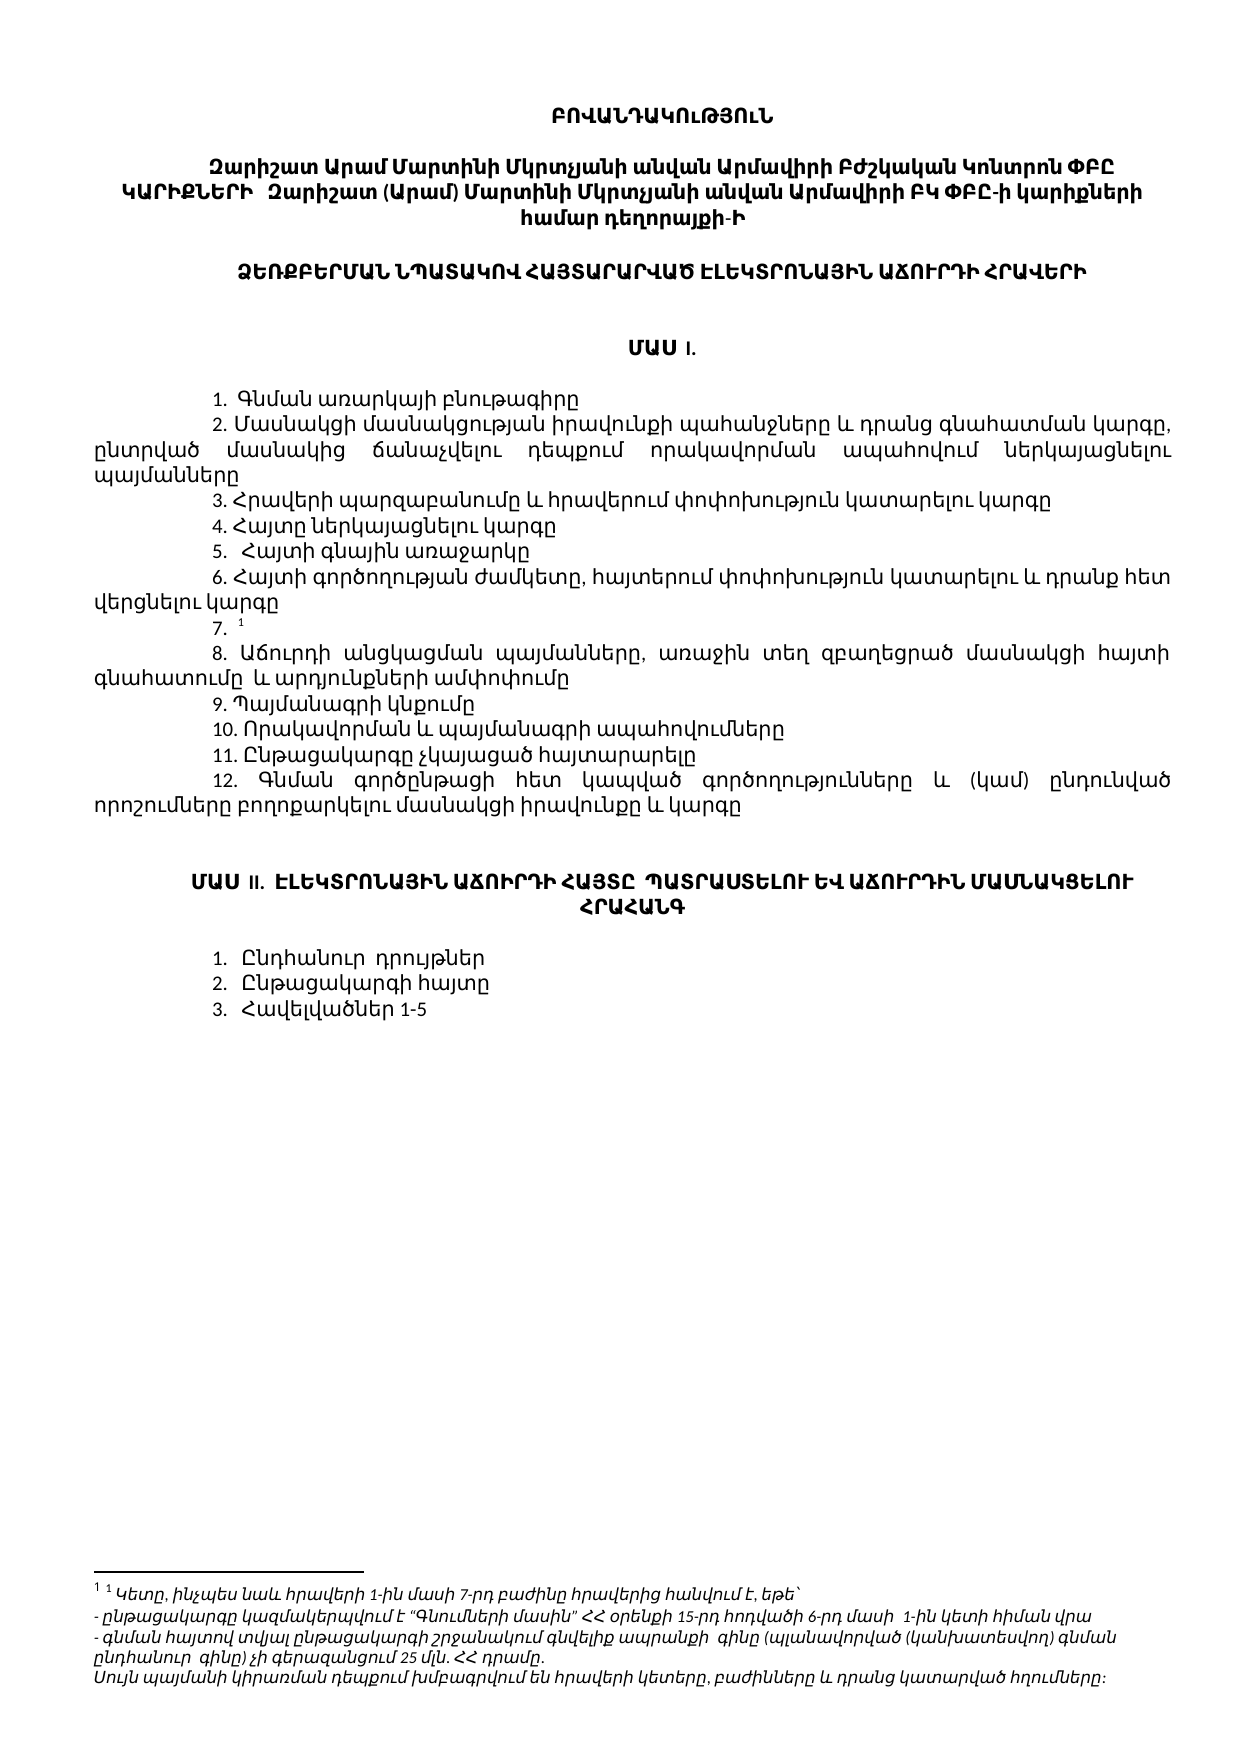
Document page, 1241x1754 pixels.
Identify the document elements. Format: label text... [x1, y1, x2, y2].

text 5. Հայտի գնային առաջարկը [94, 538, 1171, 564]
text ԲՈՎԱՆԴԱԿՈւԹՅՈւՆ [94, 103, 1171, 128]
text 3. Հրավերի պարզաբանումը և հրավերում փոփոխություն կատարելու կարգը [94, 488, 1171, 513]
text 11. Ընթացակարգը չկայացած հայտարարելը [94, 742, 1171, 767]
text 4. Հայտը ներկայացնելու կարգը [94, 513, 1171, 538]
text 2. Ընթացակարգի հայտը [94, 971, 1171, 996]
text 3. Հավելվածներ 1-5 [94, 996, 1171, 1021]
text ՄԱՍ II. ԷԼԵԿՏՐՈՆԱՅԻՆ ԱՃՈԻՐԴԻ ՀԱՅՏԸ ՊԱՏՐԱՍՏԵԼՈՒ ԵՎ ԱՃՈՒՐԴԻՆ ՄԱՍՆԱԿՑԵԼՈՒ ՀՐԱՀԱՆԳ [94, 869, 1171, 920]
text 1. Գնման առարկայի բնութագիրը [94, 386, 1171, 411]
text ՁԵՌՔԲԵՐՄԱՆ ՆՊԱՏԱԿՈՎ ՀԱՅՏԱՐԱՐՎԱԾ ԷԼԵԿՏՐՈՆԱՅԻՆ ԱՃՈՒՐԴԻ ՀՐԱՎԵՐԻ [94, 259, 1171, 284]
text 9. Պայմանագրի կնքումը [94, 691, 1171, 716]
text 8. Աճուրդի անցկացման պայմանները, առաջին տեղ զբաղեցրած մասնակցի հայտի գնահատումը և արդյունքների ամփոփումը [94, 640, 1171, 691]
text 2. Մասնակցի մասնակցության իրավունքի պահանջները և դրանց գնահատման կարգը, ընտրված մասնակից ճանաչվելու դեպքում որակավորման ապահովում ներկայացնելու պայմանները [94, 411, 1171, 488]
text 1. Ընդհանուր դրույթներ [94, 945, 1171, 971]
text ՄԱՍ I. [94, 335, 1171, 361]
text 12. Գնման գործընթացի հետ կապված գործողությունները և (կամ) ընդունված որոշումները բողոքարկելու մասնակցի իրավունքը և կարգը [94, 767, 1171, 818]
text 6. Հայտի գործողության ժամկետը, հայտերում փոփոխություն կատարելու և դրանք հետ վերցնելու կարգը [94, 564, 1171, 615]
text Զարիշատ Արամ Մարտինի Մկրտչյանի անվան Արմավիրի Բժշկական Կոնտրոն ՓԲԸ ԿԱՐԻՔՆԵՐԻ Զարիշատ (Արամ) Մարտինի Մկրտչյանի անվան Արմավիրի ԲԿ ՓԲԸ-ի կարիքների համար դեղորայքի-Ի [94, 154, 1171, 230]
text 10. Որակավորման և պայմանագրի ապահովումները [94, 716, 1171, 742]
text 7. 1 [94, 615, 1171, 640]
